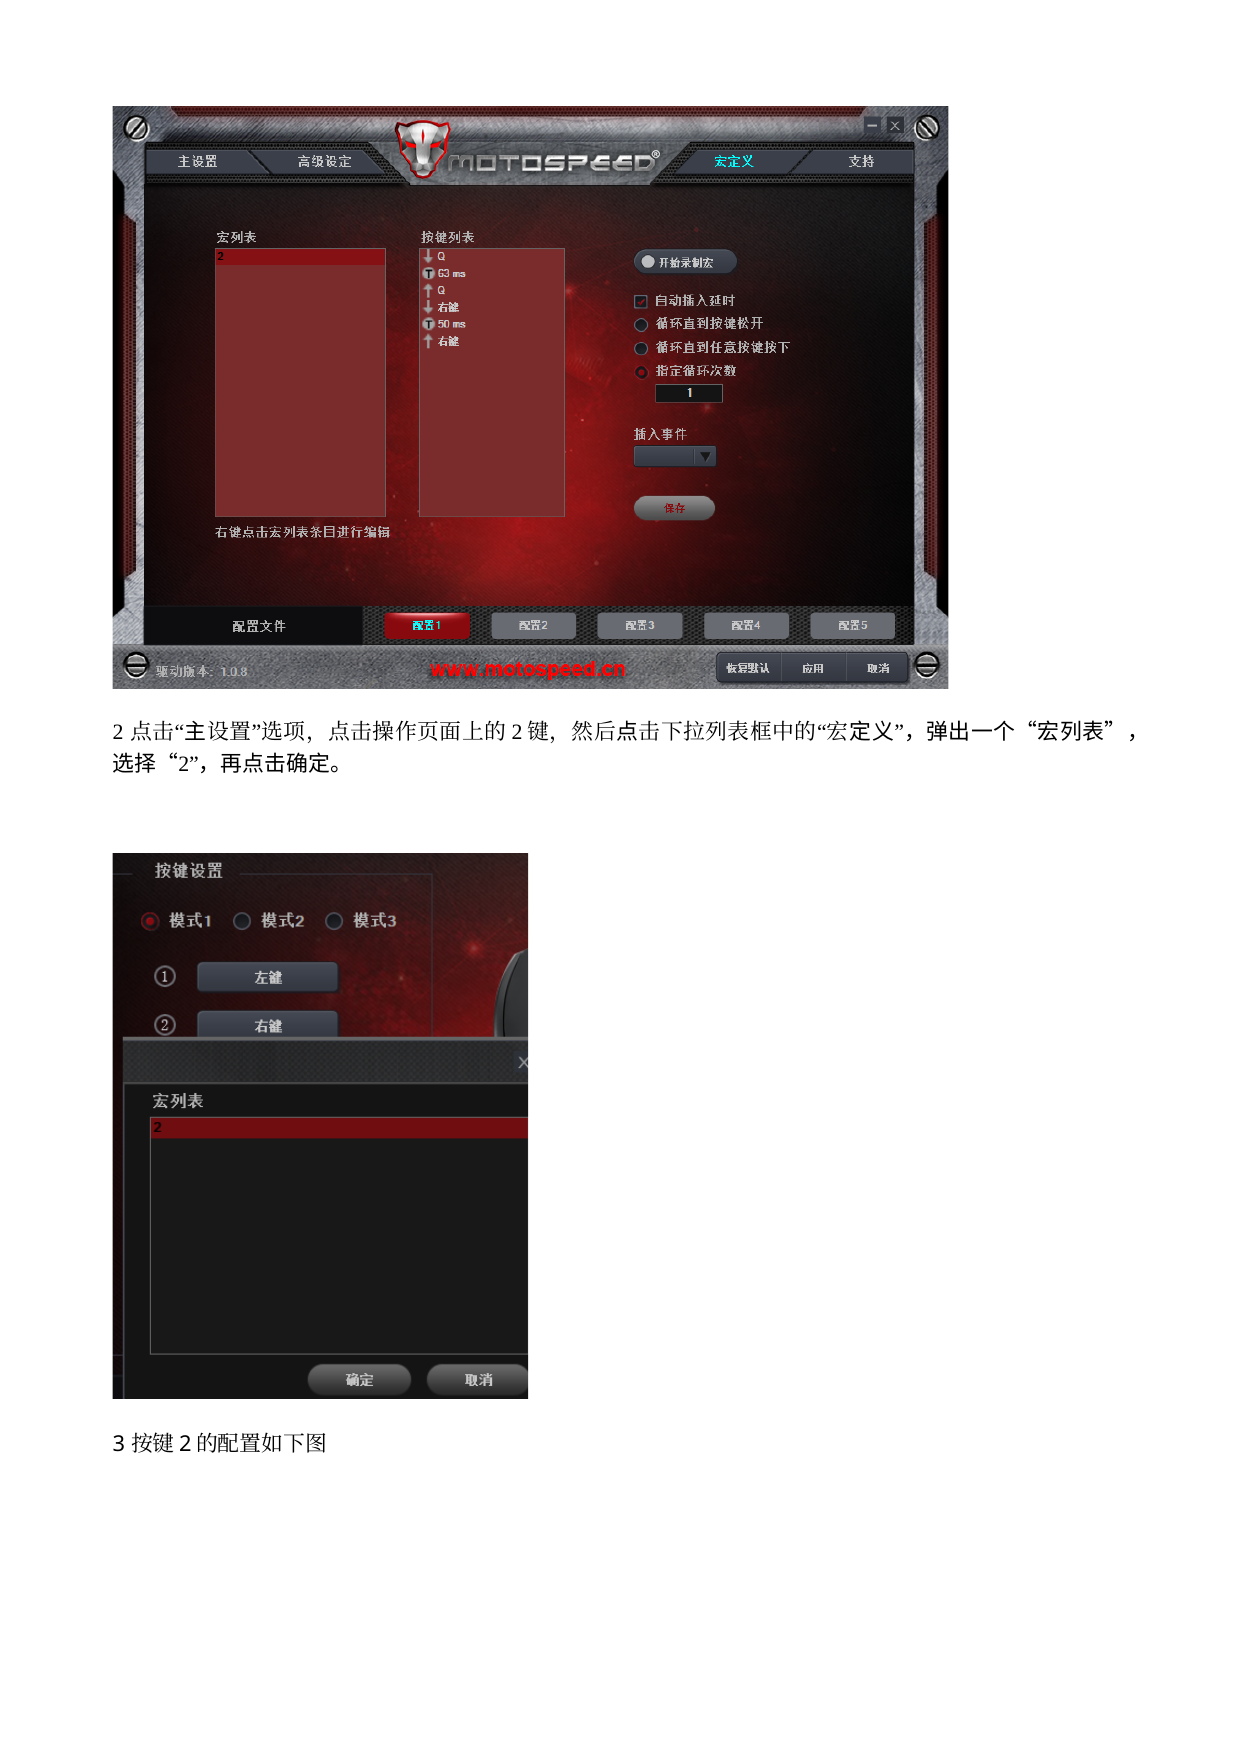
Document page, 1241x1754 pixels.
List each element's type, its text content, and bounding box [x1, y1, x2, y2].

picture [112, 106, 949, 689]
text 2 点击“主设置”选项，点击操作页面上的2键，然后点击下拉列表框中的“宏定义”，弹出一个“宏列表”，选择“2”，再点击确定。 [112, 714, 1128, 778]
picture [112, 853, 529, 1399]
text 3 按键2的配置如下图 [112, 1428, 1128, 1458]
